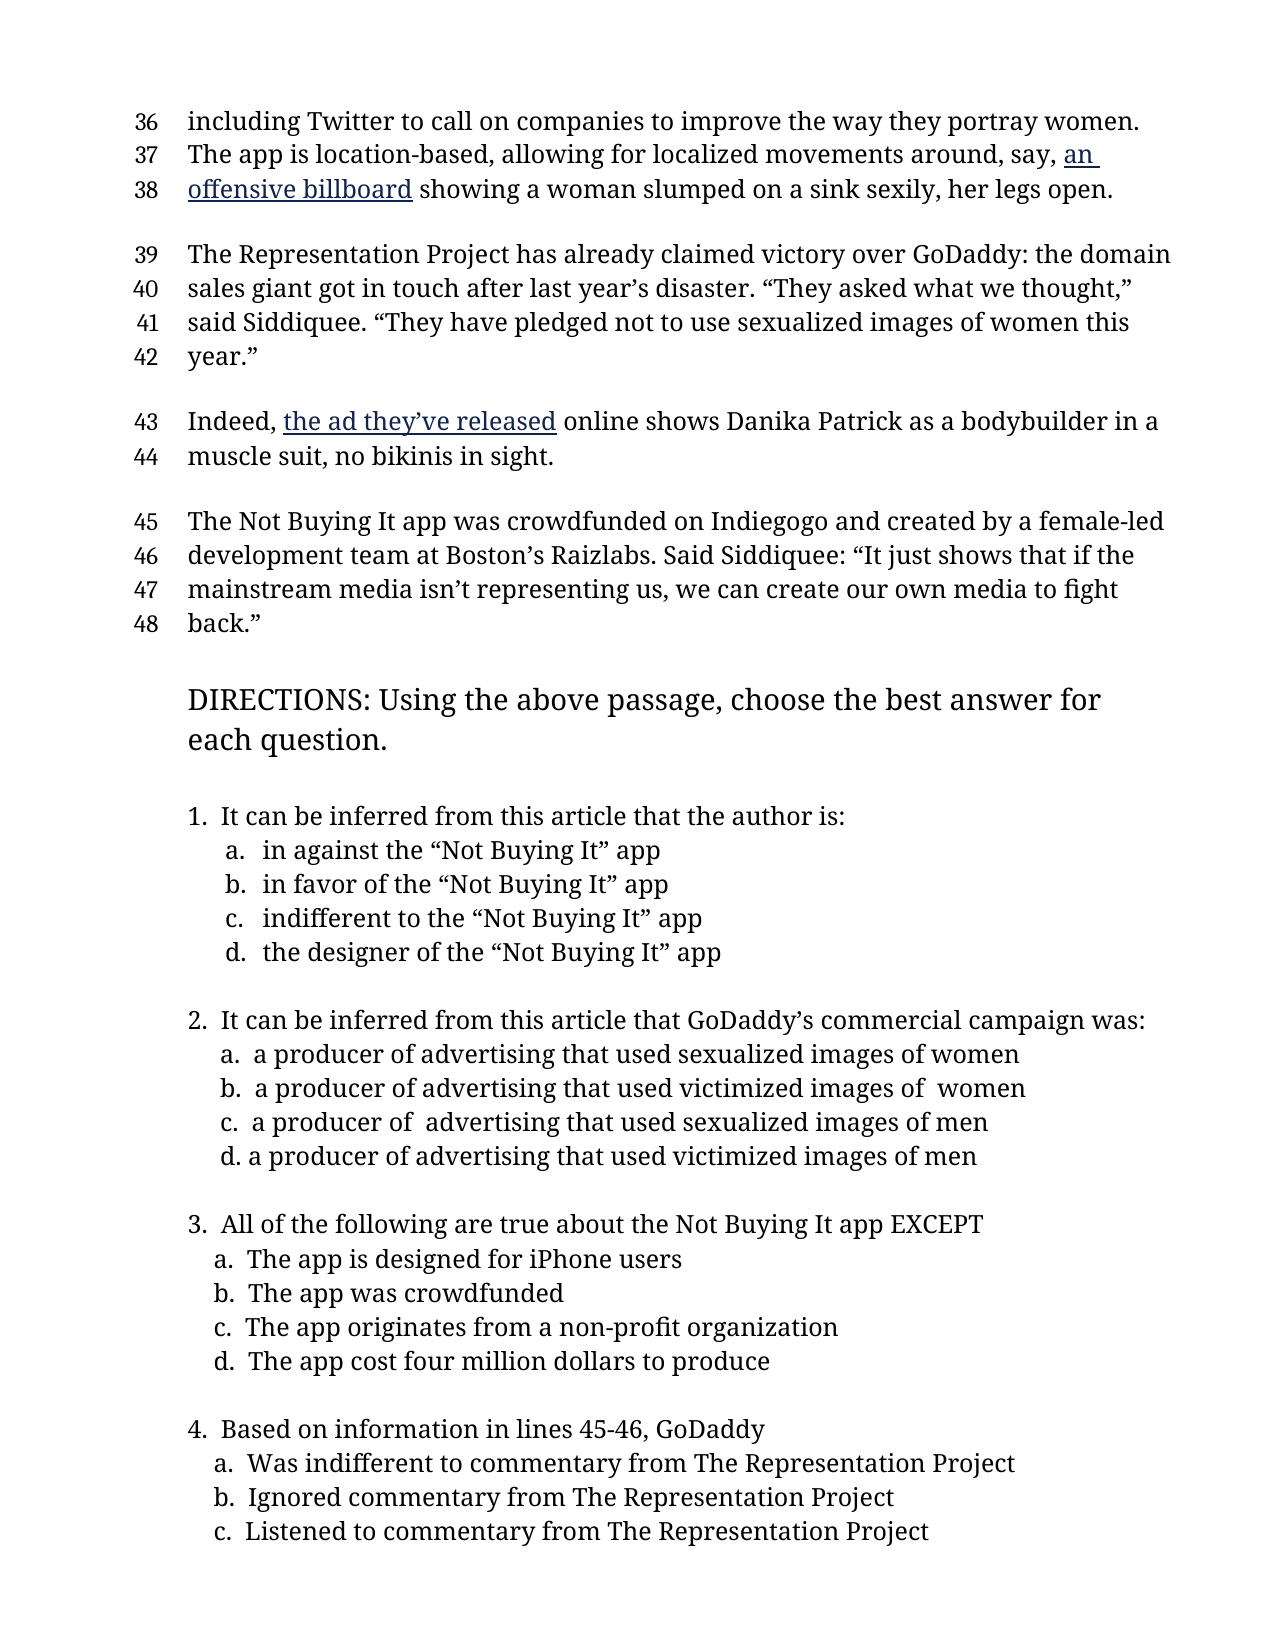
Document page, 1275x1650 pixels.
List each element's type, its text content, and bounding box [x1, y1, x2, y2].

list the designer of the “Not Buying It” app [225, 935, 1172, 969]
text b. The app was crowdfunded [187, 1275, 1172, 1309]
text 3. All of the following are true about the Not Buying It app EXCEPT [187, 1207, 1172, 1241]
text b. Ignored commentary from The Representation Project [187, 1480, 1172, 1514]
text Indeed, the ad they’ve released online shows Danika Patrick as a bodybuilder in a muscle suit, no bikinis in sight. [187, 404, 1172, 472]
text 1. It can be inferred from this article that the author is: [187, 798, 1172, 832]
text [187, 103, 1172, 205]
text c. a producer of advertising that used sexualized images of men [187, 1105, 1172, 1139]
text c. Listened to commentary from The Representation Project [187, 1514, 1172, 1548]
text b. a producer of advertising that used victimized images of women [187, 1071, 1172, 1105]
text DIRECTIONS: Using the above passage, choose the best answer for each question. [187, 679, 1172, 759]
text a. a producer of advertising that used sexualized images of women [187, 1037, 1172, 1071]
text a. The app is designed for iPhone users [187, 1241, 1172, 1275]
list in against the “Not Buying It” app [225, 832, 1172, 867]
list in favor of the “Not Buying It” app [225, 867, 1172, 901]
text d. a producer of advertising that used victimized images of men [187, 1139, 1172, 1173]
list indifferent to the “Not Buying It” app [225, 901, 1172, 935]
text The Representation Project has already claimed victory over GoDaddy: the domain sales giant got in touch after last year’s disaster. “They asked what we thought,” said Siddiquee. “They have pledged not to use sexualized images of women this year.” [187, 237, 1172, 373]
text 2. It can be inferred from this article that GoDaddy’s commercial campaign was: [187, 1003, 1172, 1037]
text a. Was indifferent to commentary from The Representation Project [187, 1446, 1172, 1480]
text d. The app cost four million dollars to produce [187, 1343, 1172, 1377]
text c. The app originates from a non-profit organization [187, 1309, 1172, 1343]
text 4. Based on information in lines 45-46, GoDaddy [187, 1412, 1172, 1446]
text The Not Buying It app was crowdfunded on Indiegogo and created by a female-led development team at Boston’s Raizlabs. Said Siddiquee: “It just shows that if the mainstream media isn’t representing us, we can create our own media to fight back.” [187, 503, 1172, 640]
